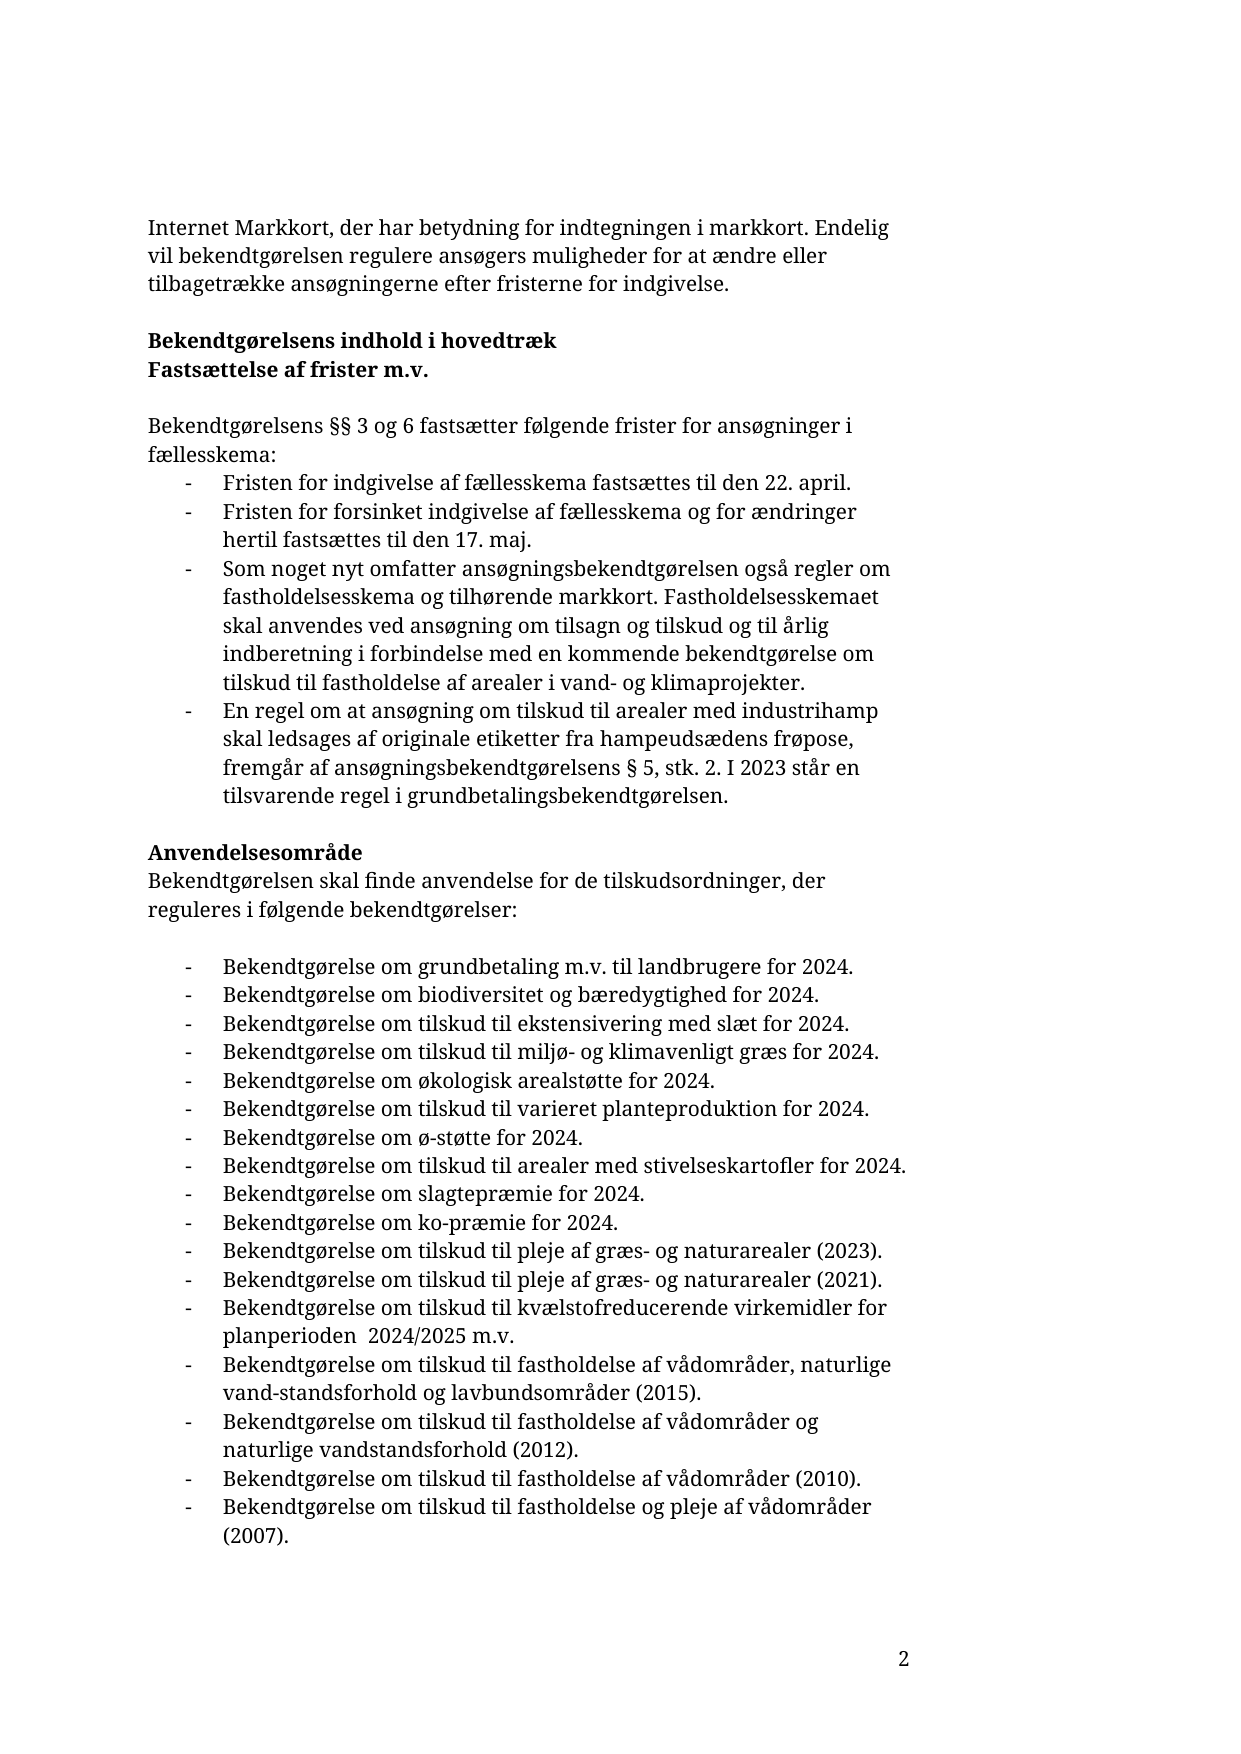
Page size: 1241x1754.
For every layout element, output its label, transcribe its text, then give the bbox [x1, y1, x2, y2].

list Bekendtgørelse om tilskud til ekstensivering med slæt for 2024. [185, 1009, 909, 1037]
list Bekendtgørelse om tilskud til pleje af græs- og naturarealer (2023). [185, 1236, 909, 1265]
list Bekendtgørelse om tilskud til pleje af græs- og naturarealer (2021). [185, 1265, 909, 1293]
list Bekendtgørelse om ko-præmie for 2024. [185, 1208, 909, 1236]
list Bekendtgørelse om tilskud til fastholdelse og pleje af vådområder (2007). [185, 1492, 909, 1549]
text Bekendtgørelsen skal finde anvendelse for de tilskudsordninger, der reguleres i følgende bekendtgørelser: [148, 867, 909, 923]
text Bekendtgørelsens indhold i hovedtræk [148, 326, 909, 355]
list Bekendtgørelse om slagtepræmie for 2024. [185, 1179, 909, 1208]
list Bekendtgørelse om ø-støtte for 2024. [185, 1123, 909, 1151]
list Bekendtgørelse om tilskud til kvælstofreducerende virkemidler for planperioden 2024/2025 m.v. [185, 1293, 909, 1350]
list Som noget nyt omfatter ansøgningsbekendtgørelsen også regler om fastholdelsesskema og tilhørende markkort. Fastholdelsesskemaet skal anvendes ved ansøgning om tilsagn og tilskud og til årlig indberetning i forbindelse med en kommende bekendtgørelse om tilskud til fastholdelse af arealer i vand- og klimaprojekter. [185, 554, 909, 696]
list Fristen for indgivelse af fællesskema fastsættes til den 22. april. [185, 468, 909, 497]
list Bekendtgørelse om tilskud til fastholdelse af vådområder, naturlige vand-standsforhold og lavbundsområder (2015). [185, 1350, 909, 1407]
list Bekendtgørelse om økologisk arealstøtte for 2024. [185, 1066, 909, 1094]
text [148, 213, 909, 298]
list Bekendtgørelse om tilskud til arealer med stivelseskartofler for 2024. [185, 1151, 909, 1179]
list En regel om at ansøgning om tilskud til arealer med industrihamp skal ledsages af originale etiketter fra hampeudsædens frøpose, fremgår af ansøgningsbekendtgørelsens § 5, stk. 2. I 2023 står en tilsvarende regel i grundbetalingsbekendtgørelsen. [185, 696, 909, 810]
list Fristen for forsinket indgivelse af fællesskema og for ændringer hertil fastsættes til den 17. maj. [185, 497, 909, 554]
list Bekendtgørelse om grundbetaling m.v. til landbrugere for 2024. [185, 952, 909, 980]
text Fastsættelse af frister m.v. [148, 355, 909, 383]
list Bekendtgørelse om tilskud til fastholdelse af vådområder (2010). [185, 1464, 909, 1492]
list Bekendtgørelse om tilskud til fastholdelse af vådområder og naturlige vandstandsforhold (2012). [185, 1407, 909, 1464]
text Anvendelsesområde [148, 838, 909, 867]
text Bekendtgørelsens §§ 3 og 6 fastsætter følgende frister for ansøgninger i fællesskema: [148, 412, 909, 468]
list Bekendtgørelse om tilskud til varieret planteproduktion for 2024. [185, 1094, 909, 1123]
list Bekendtgørelse om biodiversitet og bæredygtighed for 2024. [185, 980, 909, 1009]
list Bekendtgørelse om tilskud til miljø- og klimavenligt græs for 2024. [185, 1037, 909, 1066]
